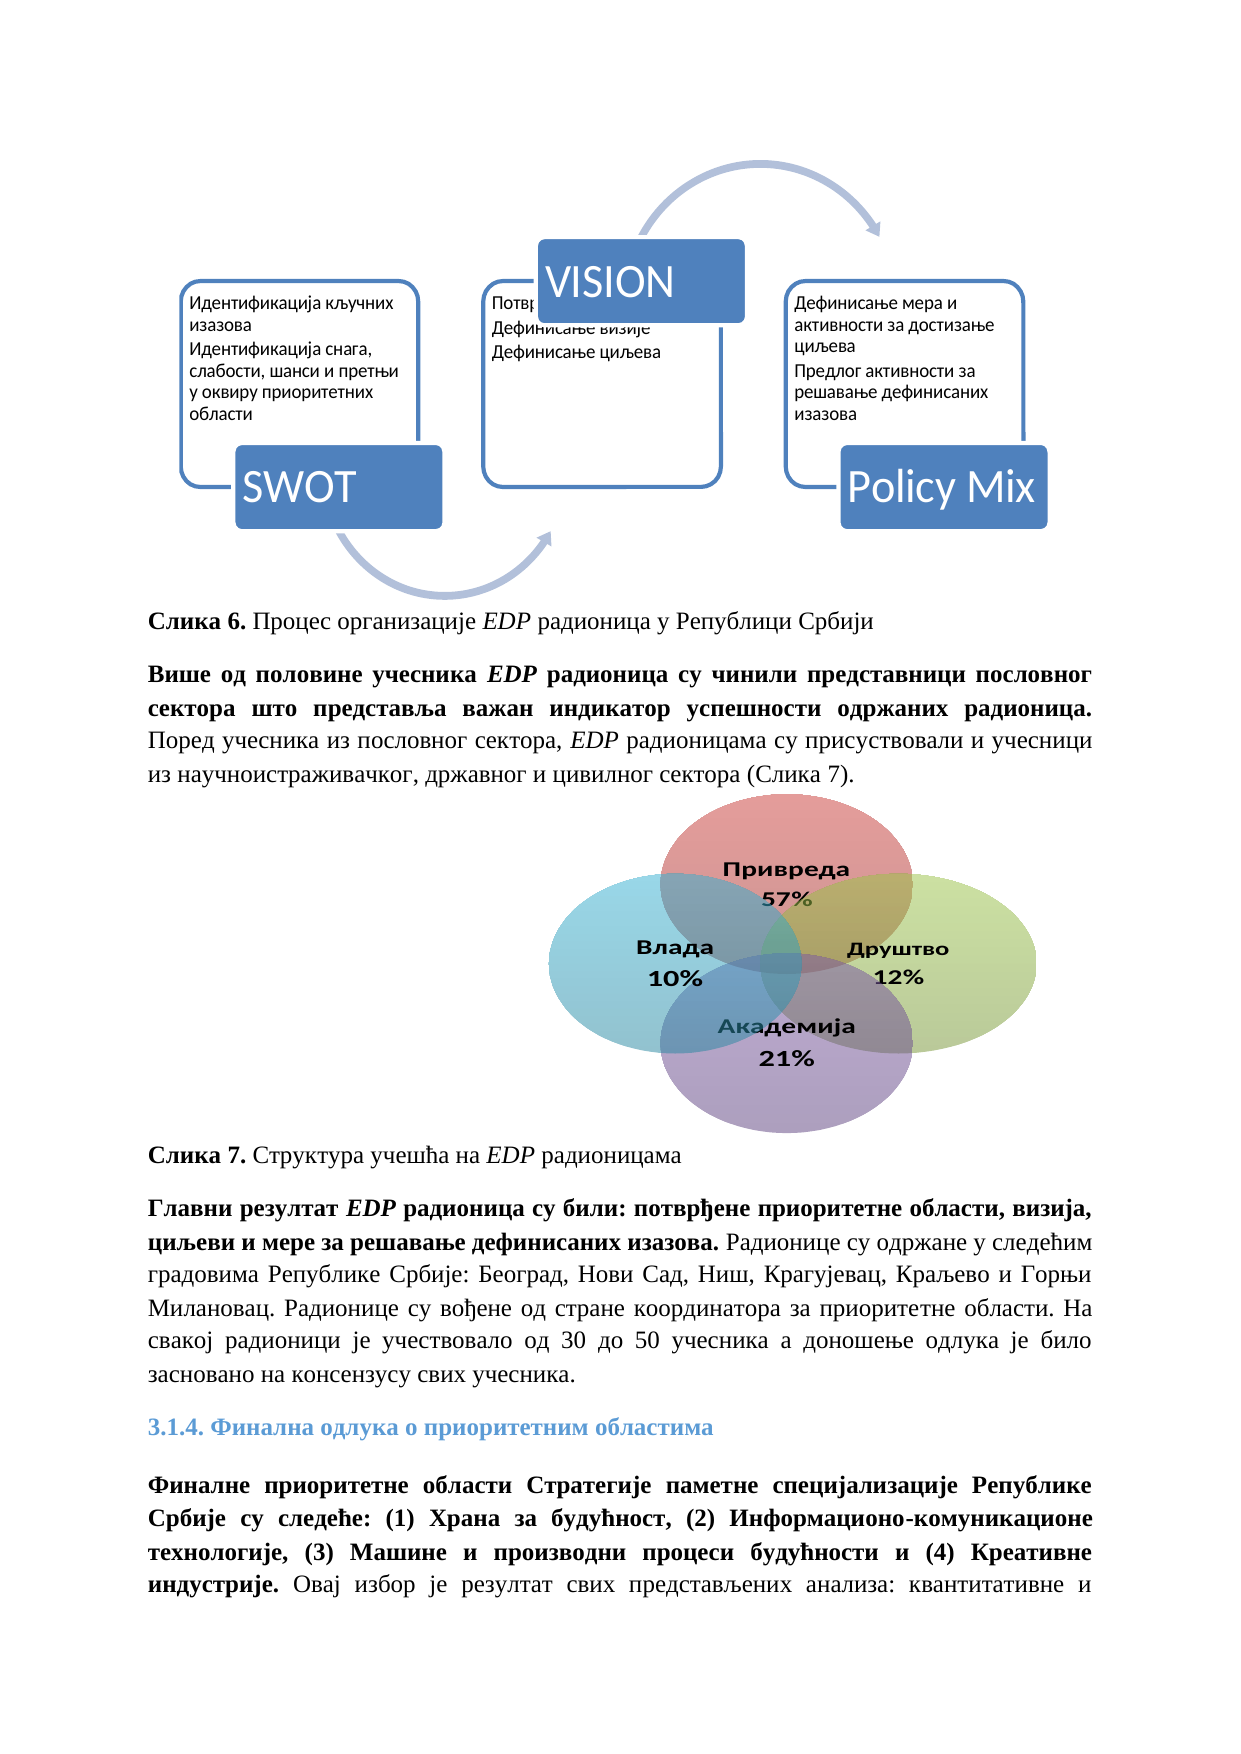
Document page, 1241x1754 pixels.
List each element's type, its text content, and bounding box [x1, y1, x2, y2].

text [148, 1471, 1093, 1598]
text Више од половине учесника EDP радионица су чинили представници пословног сектора што представља важан индикатор успешности одржаних радионица. Поред учесника из пословног сектора, EDP радионицама су присуствовали и учесници из научноистраживачког, државног и цивилног сектора (Слика 7). [148, 659, 1093, 787]
subtitle 3.1.4. Финална одлука о приоритетним областима [148, 1412, 1093, 1441]
text Слика 6. Процес организације EDP радионица у Републици Србији [148, 606, 1093, 634]
text Слика 7. Структура учешћа на EDP радионицама [148, 1140, 1093, 1168]
text Главни резултат EDP радионица су били: потврђене приоритетне области, визија, циљеви и мере за решавање дефинисаних изазова. Радионице су одржане у следећим градовима Републике Србије: Београд, Нови Сад, Ниш, Крагујевац, Краљево и Горњи Милановац. Радионице су вођене од стране координатора за приоритетне области. На свакој радионици је учествовало од 30 до 50 учесника а доношење одлука је било засновано на консензусу свих учесника. [148, 1193, 1093, 1387]
